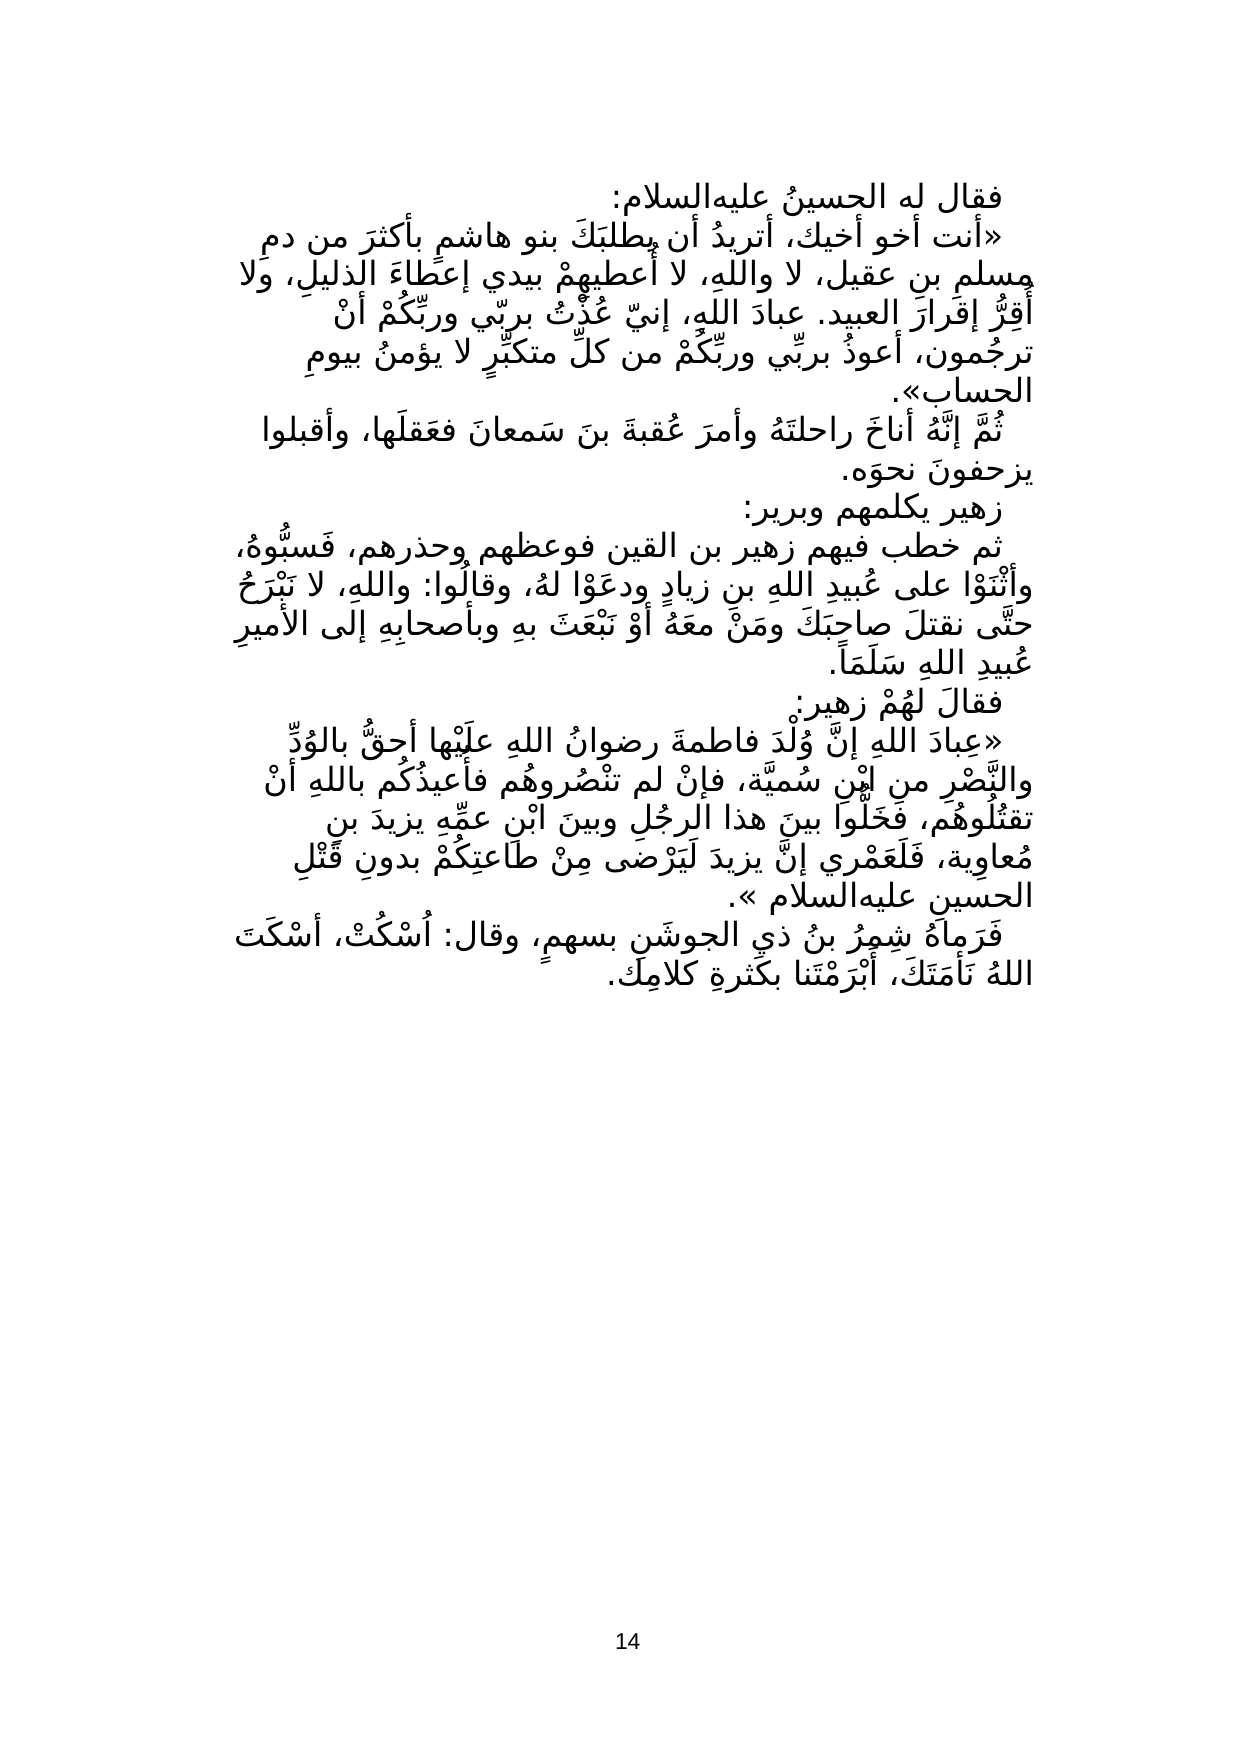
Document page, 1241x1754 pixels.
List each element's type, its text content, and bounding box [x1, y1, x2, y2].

text فَرَماهُ شِمرُ بنُ ذي الجوشَنِ بسهمٍ، وقال: اُسْكُتْ، أسْكَتَ اللهُ نَأمَتَكَ، أَبْرَمْتَنا بكَثرةِ كلامِك. [222, 915, 1033, 993]
text «عِبادَ اللهِ إنَّ وُلْدَ فاطمةَ رضوانُ اللهِ علَيْها أحقُّ بالوُدِّ والنَّصْرِ منِ ابْنِ سُميَّة، فإنْ لم تنْصُروهُم فأُعيذُكُم باللهِ أنْ تقتُلُوهُم، فخَلُّوا بينَ هذا الرجُلِ وبينَ ابْنِ عمِّهِ يزيدَ بنِ مُعاوِية، فَلَعَمْري إنَّ يزيدَ لَيَرْضى مِنْ طاعتِكُمْ بدونِ قَتْلِ الحسينِ عليه‌السلام ». [222, 721, 1033, 915]
text «أنت أخو أخيك، أتريدُ أن يطلبَكَ بنو هاشمٍ بأكثرَ من دمِ مسلمِ بنِ عقيل، لا واللهِ، لا أُعطيهِمْ بيدي إعطاءَ الذليلِ، ولا أُقِرُّ إقرارَ العبيد. عبادَ اللهِ، إنيّ عُذْتُ بربّي وربِّكُمْ أنْ ترجُمون، أعوذُ بربِّي وربِّكُمْ من كلِّ متكبِّرٍ لا يؤمنُ بيومِ الحساب». [222, 216, 1033, 410]
text فقالَ لهُمْ زهير: [222, 682, 1033, 721]
text فقال له الحسينُ عليه‌السلام: [222, 177, 1033, 216]
text ثم خطب فيهم زهير بن القين فوعظهم وحذرهم، فَسبُّوهُ، وأثْنَوْا على عُبيدِ اللهِ بنِ زيادٍ ودعَوْا لهُ، وقالُوا: واللهِ، لا نَبْرَحُ حتَّى نقتلَ صاحبَكَ ومَنْ معَهُ أوْ نَبْعَثَ بهِ وبأصحابِهِ إلى الأميرِ عُبيدِ اللهِ سَلَمَاً. [222, 527, 1033, 682]
text ثُمَّ إنَّهُ أناخَ راحلتَهُ وأمرَ عُقبةَ بنَ سَمعانَ فعَقلَها، وأقبلوا يزحفونَ نحوَه. [222, 410, 1033, 488]
text زهير يكلمهم وبرير: [222, 488, 1033, 527]
